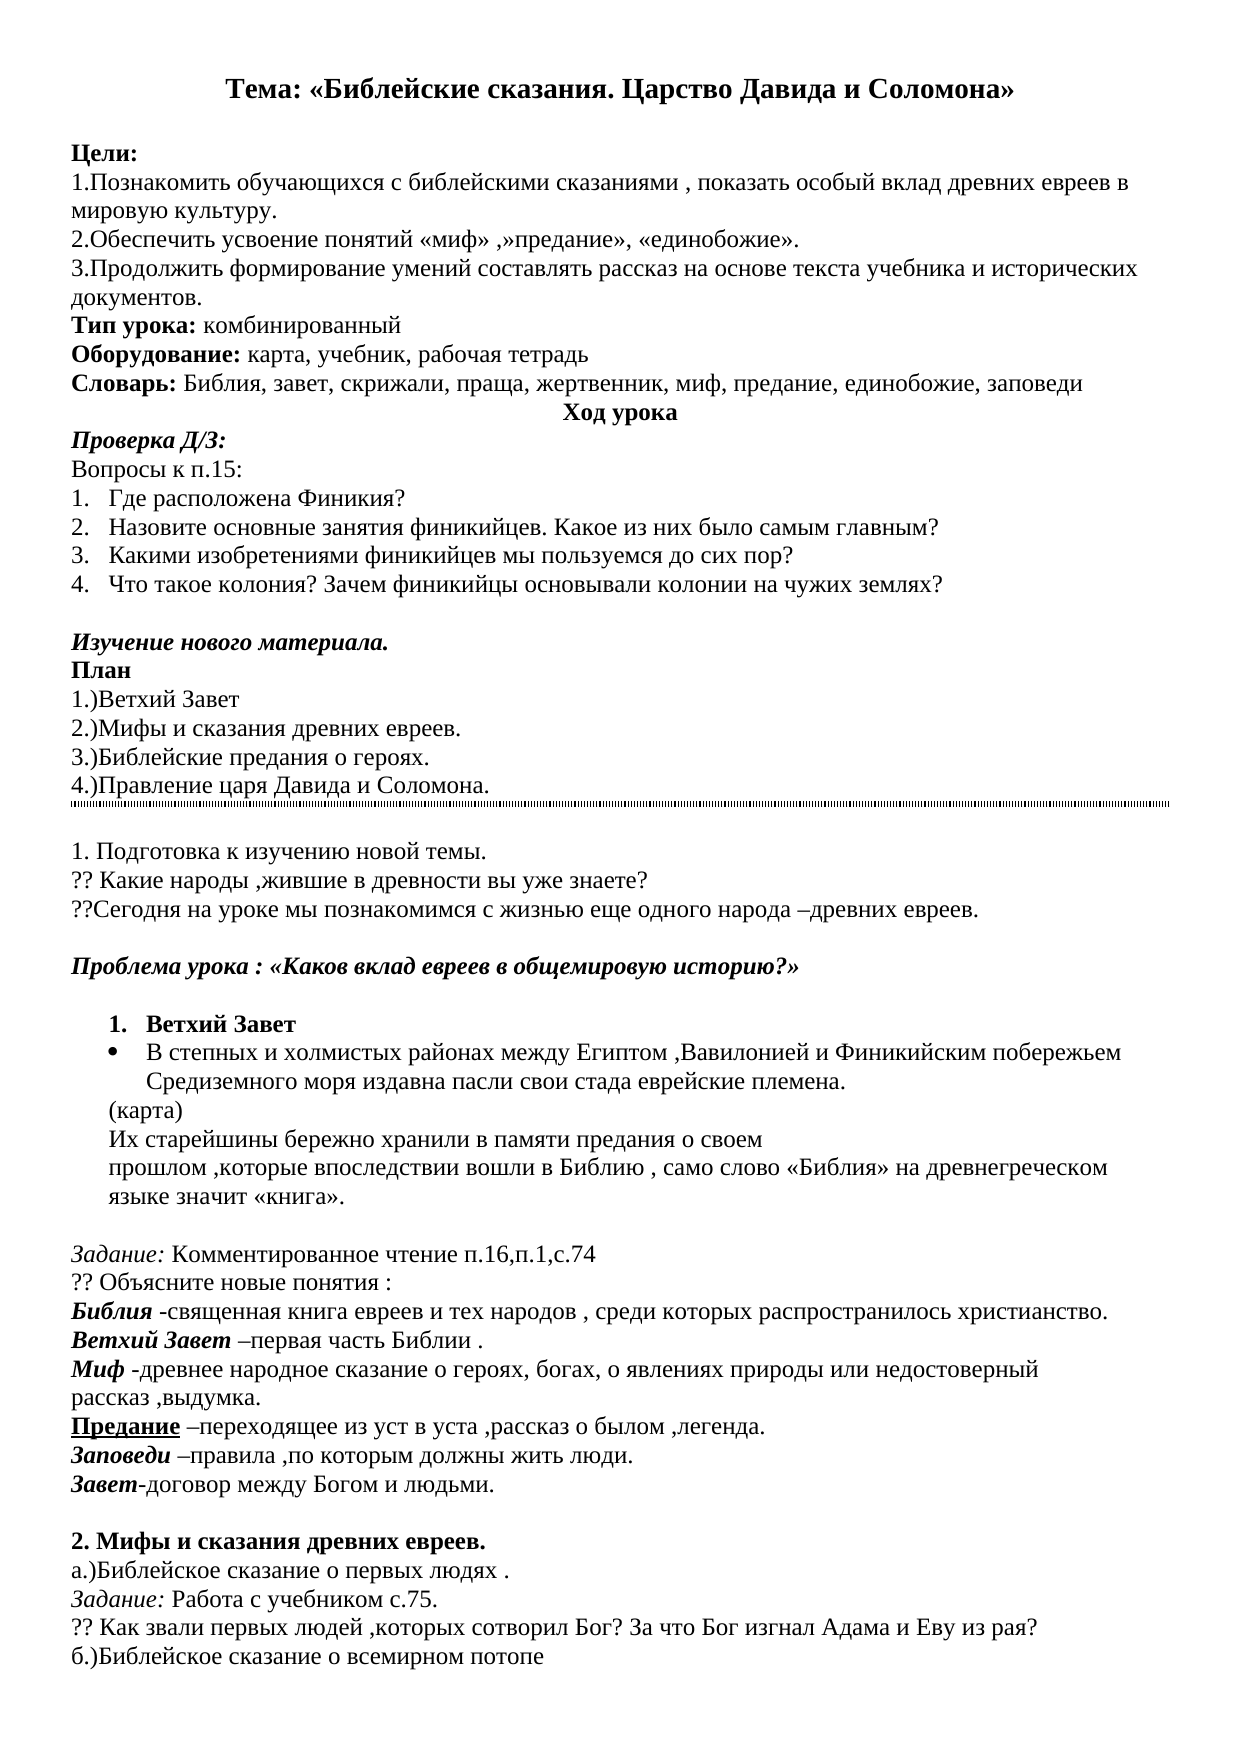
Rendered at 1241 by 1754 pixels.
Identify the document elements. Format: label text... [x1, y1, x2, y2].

text 2.Обеспечить усвоение понятий «миф» ,»предание», «единобожие». [71, 224, 1169, 253]
text 3.Продолжить формирование умений составлять рассказ на основе текста учебника и исторических документов. [71, 253, 1169, 310]
text Ветхий Завет –первая часть Библии . [71, 1325, 1169, 1354]
text Их старейшины бережно хранили в памяти предания о своем [71, 1124, 1169, 1152]
text Оборудование: карта, учебник, рабочая тетрадь [71, 339, 1169, 368]
text Проверка Д/З: [71, 425, 1169, 454]
list Что такое колония? Зачем финикийцы основывали колонии на чужих землях? [71, 569, 1169, 598]
list Какими изобретениями финикийцев мы пользуемся до сих пор? [71, 540, 1169, 569]
text ?? Как звали первых людей ,которых сотворил Бог? За что Бог изгнал Адама и Еву из рая? [71, 1612, 1169, 1641]
text Задание: Комментированное чтение п.16,п.1,с.74 [71, 1239, 1169, 1267]
text Миф -древнее народное сказание о героях, богах, о явлениях природы или недостоверный рассказ ,выдумка. [71, 1354, 1169, 1411]
text 2.)Мифы и сказания древних евреев. [71, 713, 1169, 742]
list Где расположена Финикия? [71, 483, 1169, 512]
text а.)Библейское сказание о первых людях . [71, 1555, 1169, 1584]
text 3.)Библейские предания о героях. [71, 742, 1169, 770]
text Заповеди –правила ,по которым должны жить люди. [71, 1440, 1169, 1469]
list Назовите основные занятия финикийцев. Какое из них было самым главным? [71, 512, 1169, 540]
text 4.)Правление царя Давида и Соломона. [71, 770, 1169, 807]
text Изучение нового материала. [71, 627, 1169, 655]
text ?? Объясните новые понятия : [71, 1267, 1169, 1296]
text Тип урока: комбинированный [71, 310, 1169, 339]
text б.)Библейское сказание о всемирном потопе [71, 1641, 1169, 1670]
text ?? Какие народы ,жившие в древности вы уже знаете? [71, 865, 1169, 894]
text 2. Мифы и сказания древних евреев. [71, 1526, 1169, 1555]
text План [71, 655, 1169, 684]
text Предание –переходящее из уст в уста ,рассказ о былом ,легенда. [71, 1411, 1169, 1440]
text (карта) [71, 1095, 1169, 1124]
text Задание: Работа с учебником с.75. [71, 1584, 1169, 1612]
list Ветхий Завет [108, 1009, 1169, 1037]
text Завет-договор между Богом и людьми. [71, 1469, 1169, 1497]
text Словарь: Библия, завет, скрижали, праща, жертвенник, миф, предание, единобожие, заповеди [71, 368, 1169, 397]
text Вопросы к п.15: [71, 454, 1169, 483]
text ??Сегодня на уроке мы познакомимся с жизнью еще одного народа –древних евреев. [71, 894, 1169, 922]
text 1. Подготовка к изучению новой темы. [71, 836, 1169, 865]
text Проблема урока : «Каков вклад евреев в общемировую историю?» [71, 951, 1169, 980]
text Ход урока [71, 397, 1169, 425]
text прошлом ,которые впоследствии вошли в Библию , само слово «Библия» на древнегреческом языке значит «книга». [108, 1152, 1169, 1210]
text Библия -священная книга евреев и тех народов , среди которых распространилось христианство. [71, 1296, 1169, 1325]
text Цели: [71, 138, 1169, 167]
list В степных и холмистых районах между Египтом ,Вавилонией и Финикийским побережьем Средиземного моря издавна пасли свои стада еврейские племена. [108, 1037, 1169, 1095]
text 1.)Ветхий Завет [71, 684, 1169, 713]
text 1.Познакомить обучающихся с библейскими сказаниями , показать особый вклад древних евреев в мировую культуру. [71, 167, 1169, 224]
text Тема: «Библейские сказания. Царство Давида и Соломона» [71, 71, 1169, 104]
